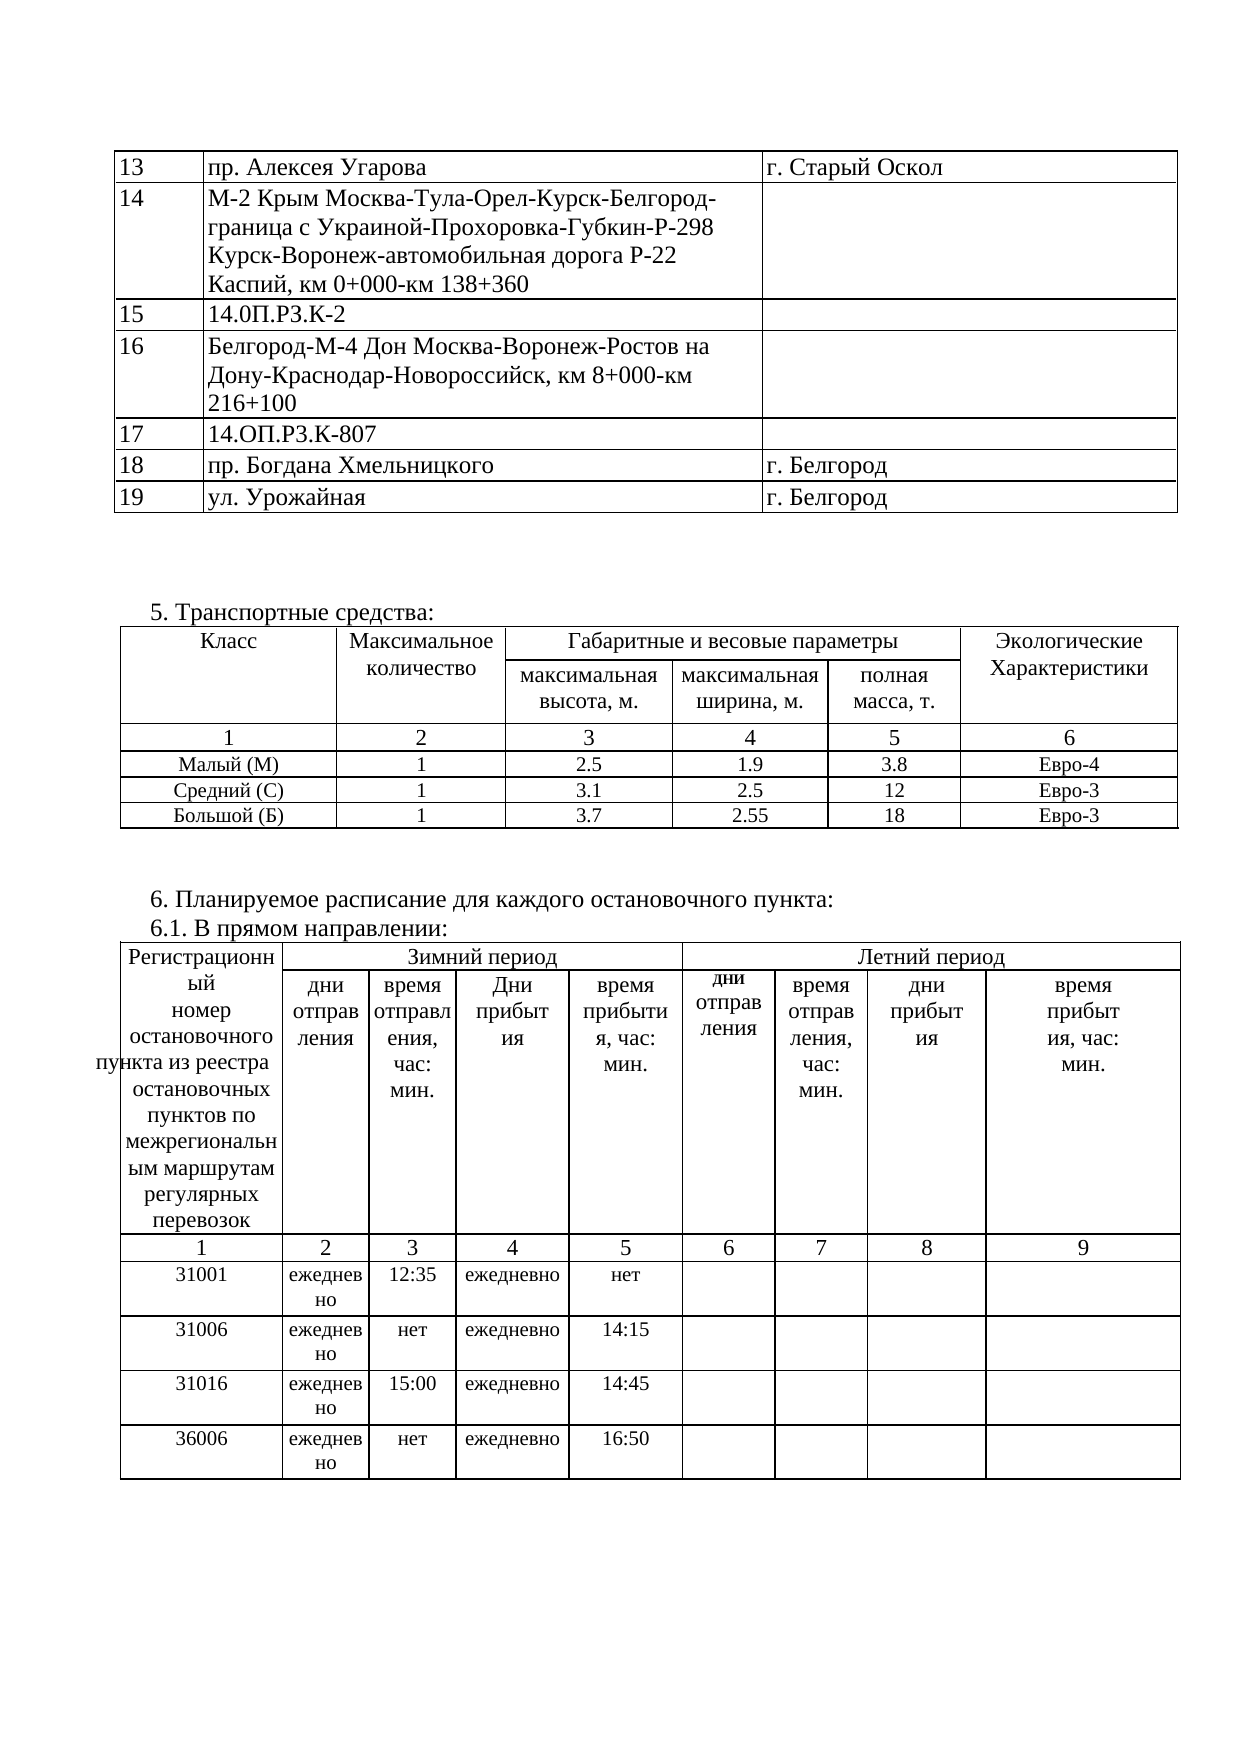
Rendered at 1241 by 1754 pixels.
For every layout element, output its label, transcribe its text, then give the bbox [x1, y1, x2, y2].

table_cell 14:15 [570, 1317, 682, 1369]
text 6.1. В прямом направлении: [150, 913, 1090, 941]
table_cell [868, 1371, 985, 1424]
table_cell 2 [283, 1235, 368, 1261]
table_cell Евро-3 [961, 778, 1177, 802]
table_cell ежедневно [457, 1262, 568, 1315]
table_cell Малый (М) [121, 752, 336, 776]
table_cell ежедневно [283, 1317, 368, 1369]
table_cell Евро-3 [961, 803, 1177, 827]
table_cell нет [570, 1262, 682, 1315]
table_header Экологические Характеристики [961, 627, 1177, 722]
table_cell 15:00 [370, 1371, 455, 1424]
table_cell максимальная высота, м. [506, 661, 672, 722]
table_cell ежедневно [457, 1426, 568, 1478]
table_cell 1 [337, 752, 505, 776]
table_cell 1 [121, 1235, 282, 1261]
text 6. Планируемое расписание для каждого остановочного пункта: [150, 884, 1090, 913]
table_cell 5 [570, 1235, 682, 1261]
table_cell [776, 1426, 867, 1478]
table_cell 36006 [121, 1426, 282, 1478]
table_cell ежедневно [283, 1371, 368, 1424]
table_cell [763, 330, 1177, 417]
table_cell время отправл ения, час: мин. [370, 971, 455, 1233]
table_cell дни отправ ления [283, 971, 368, 1233]
table_cell [987, 1371, 1180, 1424]
table_cell [683, 1317, 774, 1369]
table_cell пр. Богдана Хмельницкого [204, 450, 762, 480]
table_header Летний период [683, 943, 1180, 969]
table_cell 4 [673, 724, 827, 750]
table_cell ежедневно [457, 1317, 568, 1369]
table_cell 15 [115, 299, 203, 329]
table_cell 6 [683, 1235, 774, 1261]
table_cell г. Старый Оскол [763, 152, 1177, 181]
table_cell [776, 1371, 867, 1424]
table_cell 14.0П.РЗ.К-2 [204, 300, 762, 329]
table_cell 3 [370, 1235, 455, 1261]
table_cell ул. Урожайная [204, 482, 762, 512]
table_cell 14.ОП.Р3.К-807 [204, 419, 762, 449]
table_cell г. Белгород [763, 480, 1177, 512]
table_cell [868, 1317, 985, 1369]
table_cell 12:35 [370, 1262, 455, 1315]
table_cell максимальная ширина, м. [673, 661, 827, 722]
table_cell время прибыт ия, час: мин. [987, 971, 1180, 1233]
table_cell 18 [115, 450, 203, 480]
table_header Класс [121, 627, 336, 722]
table_cell 16 [115, 331, 203, 417]
table_cell 8 [868, 1235, 985, 1261]
table_cell [683, 1426, 774, 1478]
table_cell 3 [506, 724, 672, 750]
table_cell 2.5 [506, 752, 672, 776]
table_cell дни прибыт ия [868, 971, 985, 1233]
table_cell Большой (Б) [121, 803, 336, 827]
table_cell Дни прибыт ия [457, 971, 568, 1233]
table_cell [868, 1262, 985, 1315]
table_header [121, 943, 282, 1233]
table_cell 4 [457, 1235, 568, 1261]
table_cell 18 [829, 803, 960, 827]
table_cell 19 [115, 481, 203, 512]
table_cell [987, 1262, 1180, 1315]
table_cell [763, 417, 1177, 449]
table_cell [683, 1371, 774, 1424]
table_cell 6 [961, 724, 1177, 750]
text 5. Транспортные средства: [150, 597, 1090, 626]
table_cell 31001 [121, 1262, 282, 1315]
table_cell [763, 298, 1177, 329]
table_cell 12 [829, 778, 960, 802]
table_cell 1 [121, 724, 336, 750]
table_cell 1 [337, 803, 505, 827]
table_cell 3.1 [506, 778, 672, 802]
table_cell 14 [115, 183, 203, 298]
table_cell 13 [115, 152, 203, 181]
table_cell 1 [337, 778, 505, 802]
table_cell 7 [776, 1235, 867, 1261]
table_header Зимний период [283, 943, 682, 969]
table_cell нет [370, 1317, 455, 1369]
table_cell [204, 183, 762, 298]
table_cell ежедневно [457, 1371, 568, 1424]
table_cell Евро-4 [961, 752, 1177, 776]
table_cell Белгород-М-4 Дон Москва-Воронеж-Ростов на Дону-Краснодар-Новороссийск, км 8+000-км 216+100 [204, 331, 762, 417]
table_cell [776, 1317, 867, 1369]
table_cell [868, 1426, 985, 1478]
table_cell нет [370, 1426, 455, 1478]
table_cell 2.5 [673, 778, 827, 802]
table_cell 16:50 [570, 1426, 682, 1478]
table_cell [683, 1262, 774, 1315]
table_cell полная масса, т. [829, 661, 960, 722]
table_cell г. Белгород [763, 449, 1177, 480]
table_cell 3.8 [829, 752, 960, 776]
table_cell ежедневно [283, 1262, 368, 1315]
table_cell [987, 1317, 1180, 1369]
table_cell 17 [115, 418, 203, 449]
table_cell 9 [987, 1235, 1180, 1261]
table_cell 2 [337, 724, 505, 750]
table_cell 31006 [121, 1317, 282, 1369]
table_cell 14:45 [570, 1371, 682, 1424]
table_cell 1.9 [673, 752, 827, 776]
table_cell 31016 [121, 1371, 282, 1424]
table_cell время отправ ления, час: мин. [776, 971, 867, 1233]
table_header Габаритные и весовые параметры [506, 627, 960, 659]
table_cell 5 [829, 724, 960, 750]
table_cell 2.55 [673, 803, 827, 827]
table_cell [763, 181, 1177, 298]
table_cell пр. Алексея Угарова [204, 152, 762, 181]
table_cell 3.7 [506, 803, 672, 827]
table_cell Средний (С) [121, 778, 336, 802]
table_cell ежедневно [283, 1426, 368, 1478]
table_cell [987, 1426, 1180, 1478]
table_cell [776, 1262, 867, 1315]
table_cell ДНИ отправ ления [683, 971, 774, 1233]
table_cell время прибыти я, час: мин. [570, 971, 682, 1233]
table_header Максимальное количество [337, 627, 505, 722]
